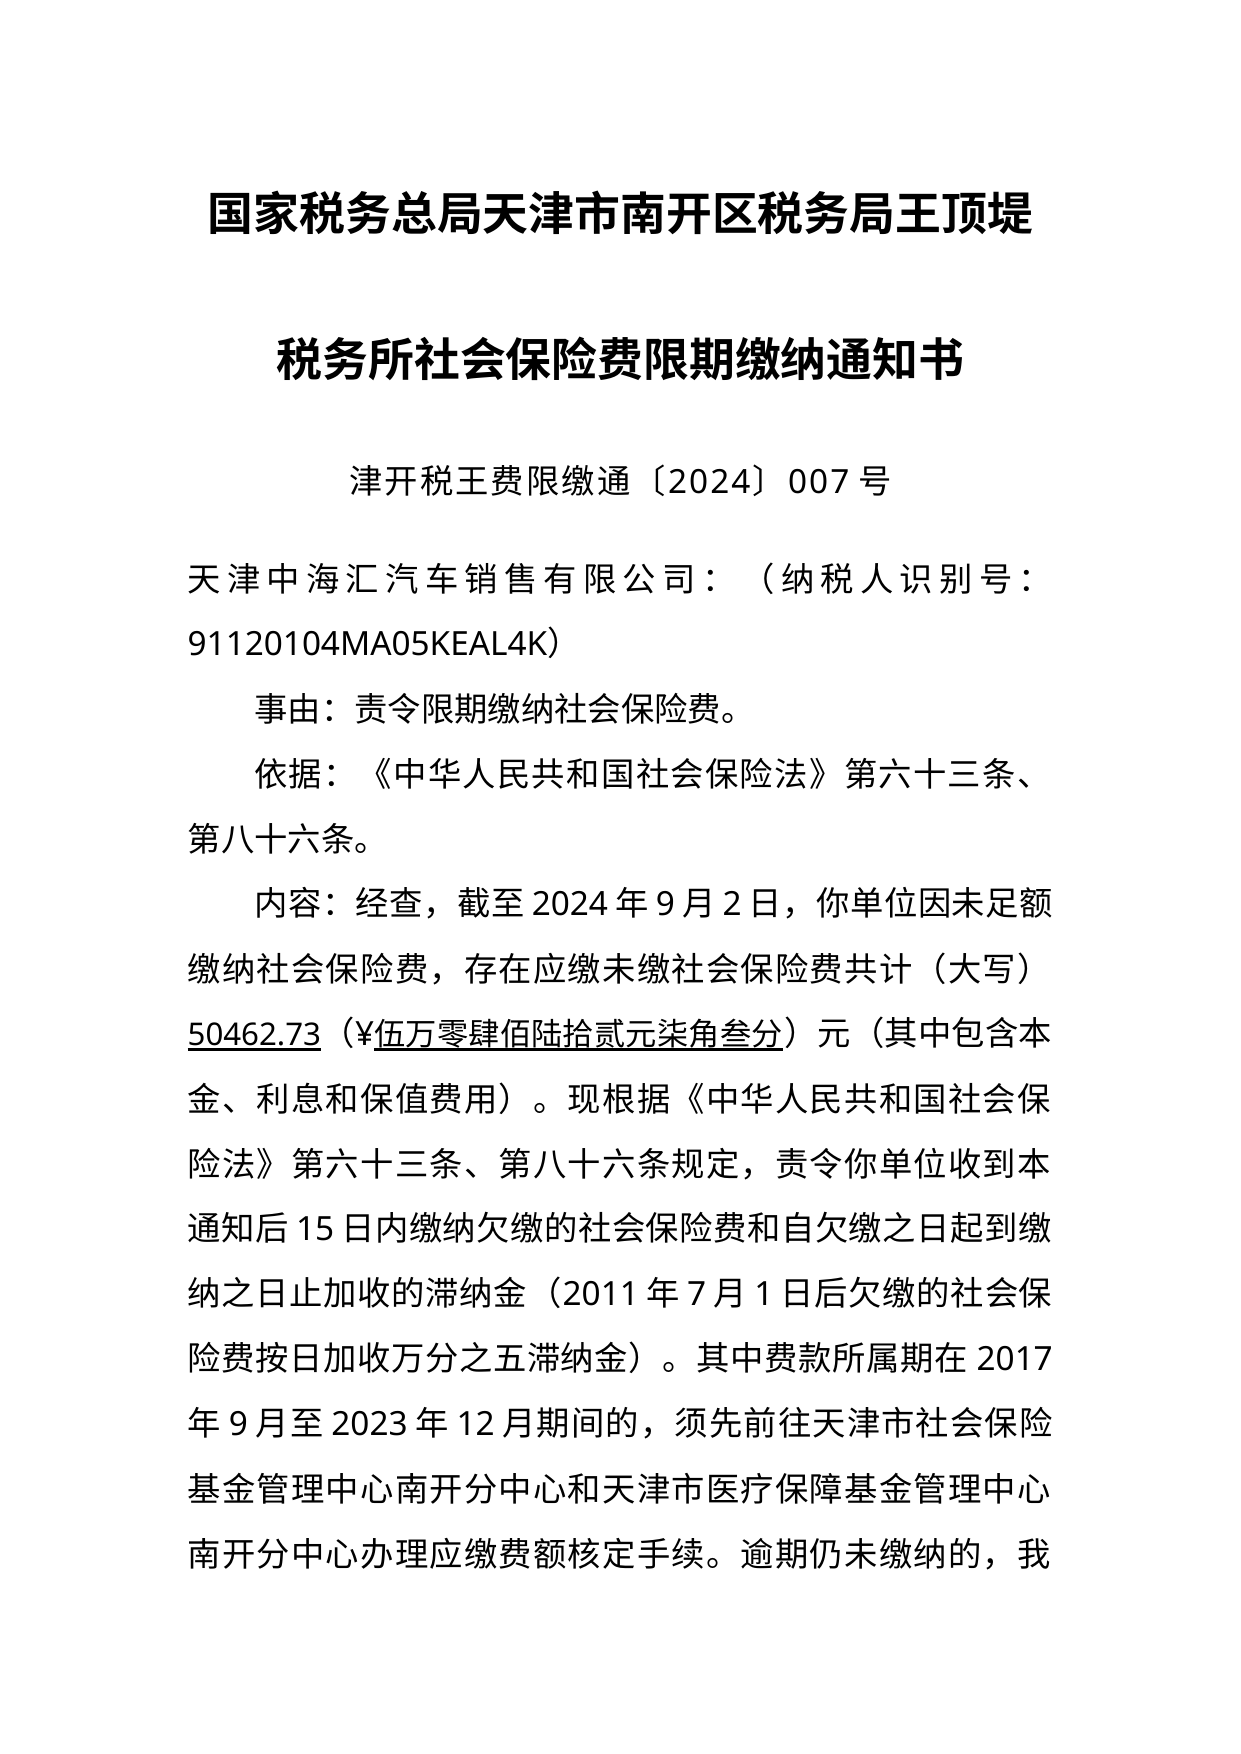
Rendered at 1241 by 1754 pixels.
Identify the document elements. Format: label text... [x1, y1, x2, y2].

text 事由：责令限期缴纳社会保险费。 [187, 674, 1053, 739]
text 依据：《中华人民共和国社会保险法》第六十三条、第八十六条。 [187, 739, 1053, 869]
text 天津中海汇汽车销售有限公司：（纳税人识别号：91120104MA05KEAL4K） [187, 544, 1053, 674]
text 国家税务总局天津市南开区税务局王顶堤税务所社会保险费限期缴纳通知书 [187, 162, 1053, 406]
text 津开税王费限缴通〔2024〕007号 [187, 455, 1053, 503]
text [187, 869, 1053, 1584]
